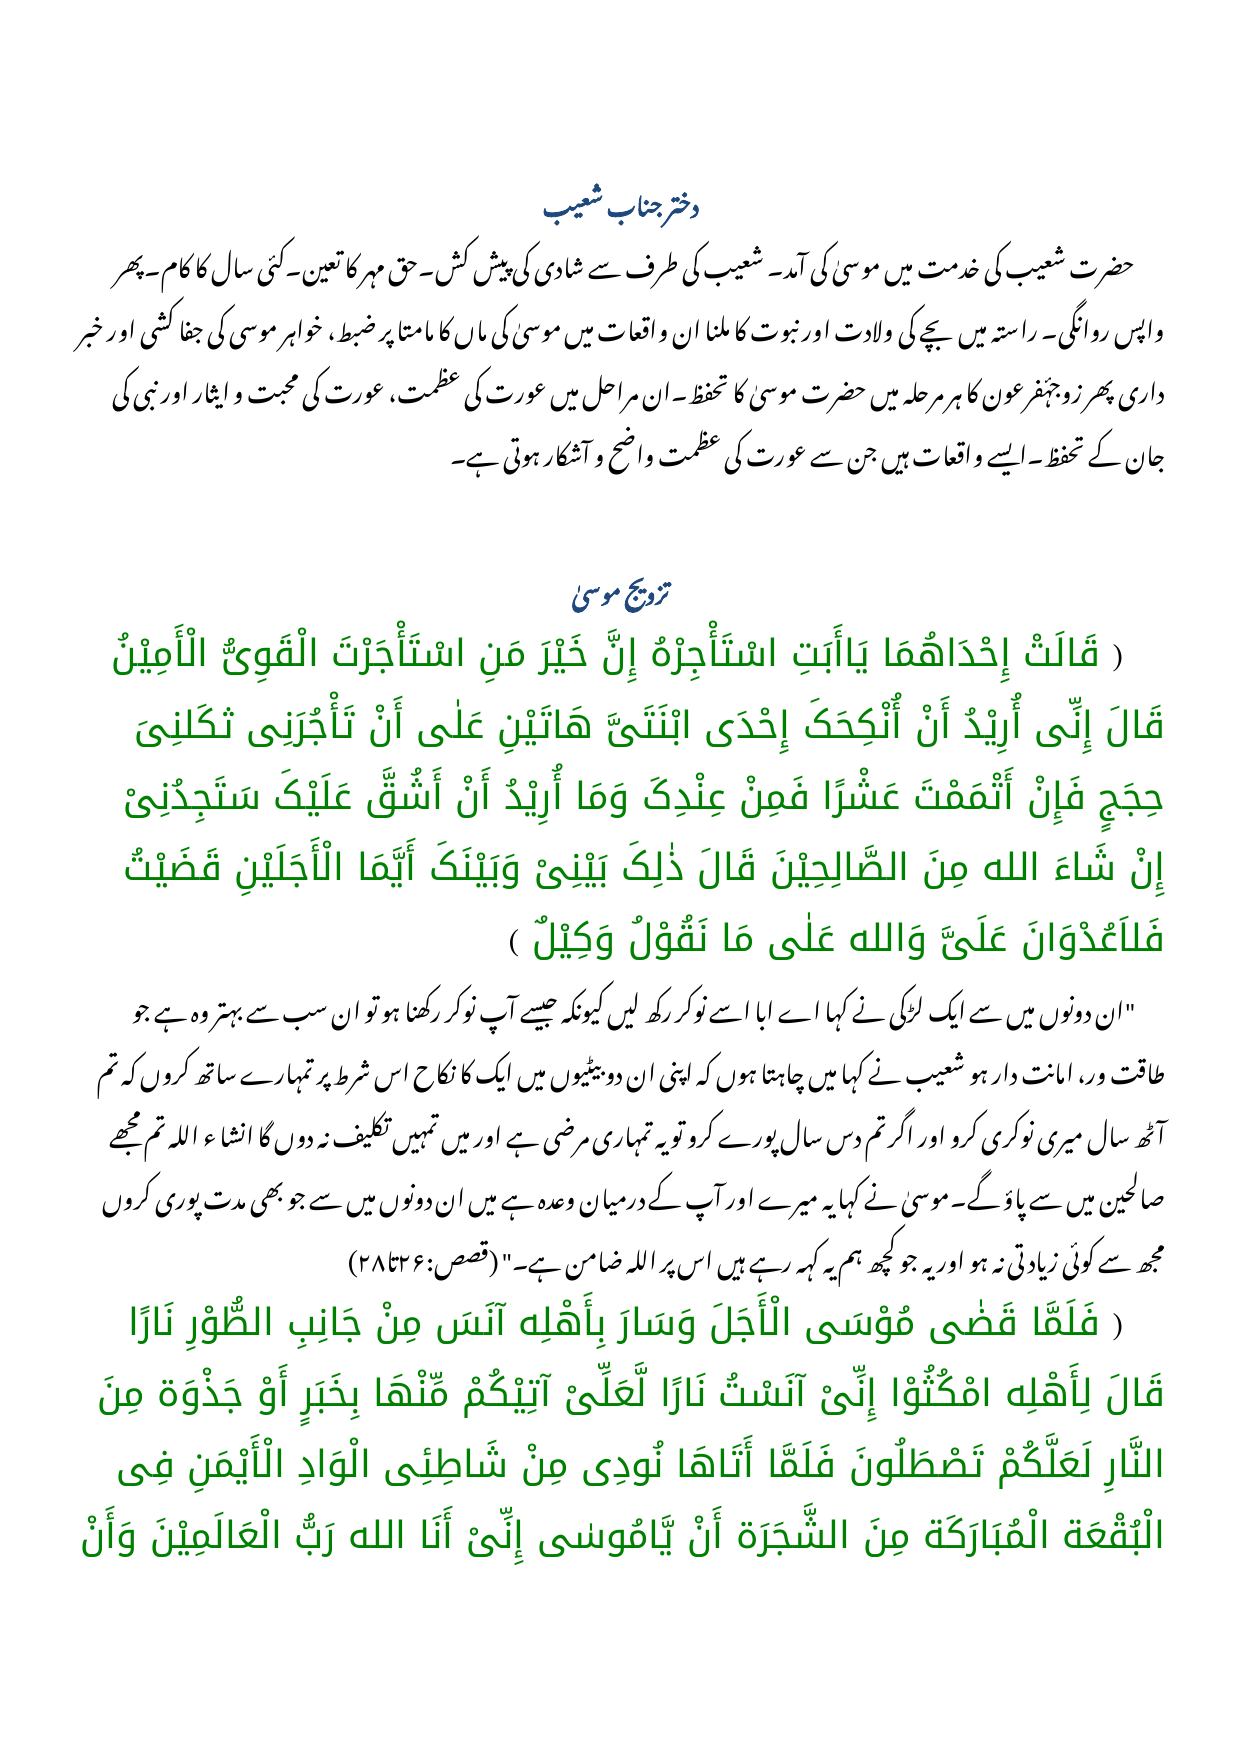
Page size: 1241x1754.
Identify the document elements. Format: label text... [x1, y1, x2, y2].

subtitle تزویج موسیٰ [75, 556, 1165, 619]
text "ان دونوں میں سے ایک لڑکی نے کہا اے ابا اسے نوکر رکھ لیں کیونکہ جیسے آپ نوکر رکھنا ہو تو ان سب سے بہتر وہ ہے جو طاقت ور، امانت دار ہو شعیب نے کہا میں چاہتا ہوں کہ اپنی ان دو بیٹیوں میں ایک کا نکاح اس شرط پر تمہارے ساتھ کروں کہ تم آٹھ سال میری نوکری کرو اور اگر تم دس سال پورے کرو تو یہ تمہاری مرضی ہے اور میں تمہیں تکلیف نہ دوں گا انشا ء اللہ تم مجھے صالحین میں سے پاؤ گے۔موسیٰ نے کہا یہ میرے اور آپ کے درمیان وعدہ ہے میں ان دونوں میں سے جو بھی مدت پوری کروں مجھ سے کوئی زیادتی نہ ہو اور یہ جو کچھ ہم یہ کہہ رہے ہیں اس پر اللہ ضامن ہے۔" (قصص:۲۶تا۲۸) [75, 974, 1165, 1287]
text حضرت شعیب کی خدمت میں موسیٰ کی آمد۔ شعیب کی طرف سے شادی کی پیش کش۔حق مہر کا تعین۔کئی سال کا کام۔پھر واپس روانگی۔ راستہ میں بچے کی ولادت اور نبوت کا ملنا ان واقعات میں موسیٰ کی ماں کا مامتا پر ضبط، خواہر موسی کی جفا کشی اور خبر داری پھر زوجۂفرعون کا ہر مرحلہ میں حضرت موسیٰ کا تحفظ۔ان مراحل میں عورت کی عظمت، عورت کی محبت و ایثار اور نبی کی جان کے تحفظ۔ایسے واقعات ہیں جن سے عورت کی عظمت واضح و آشکار ہوتی ہے۔ [75, 231, 1165, 481]
subtitle دختر جناب شعیب [75, 169, 1165, 231]
text ( قَالَتْ إِحْدَاهُمَا یَاأَبَتِ اسْتَأْجِرْهُ إِنَّ خَیْرَ مَنِ اسْتَأْجَرْتَ الْقَوِیُّ الْأَمِیْنُ قَالَ إِنِّی أُرِیْدُ أَنْ أُنْکِحَکَ إِحْدَی ابْنَتَیَّ هَاتَیْنِ عَلٰی أَنْ تَأْجُرَنِی ثکَلنِیَ حِجَجٍ فَإِنْ أَتْمَمْتَ عَشْرًا فَمِنْ عِنْدِکَ وَمَا أُرِیْدُ أَنْ أَشُقَّ عَلَیْکَ سَتَجِدُنِیْ إِنْ شَاءَ الله مِنَ الصَّالِحِیْنَ قَالَ ذٰلِکَ بَیْنِیْ وَبَیْنَکَ أَیَّمَا الْأَجَلَیْنِ قَضَیْتُ فَلاَعُدْوَانَ عَلَیَّ وَالله عَلٰی مَا نَقُوْلُ وَکِیْلٌ ) [75, 619, 1165, 974]
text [75, 1287, 1165, 1572]
